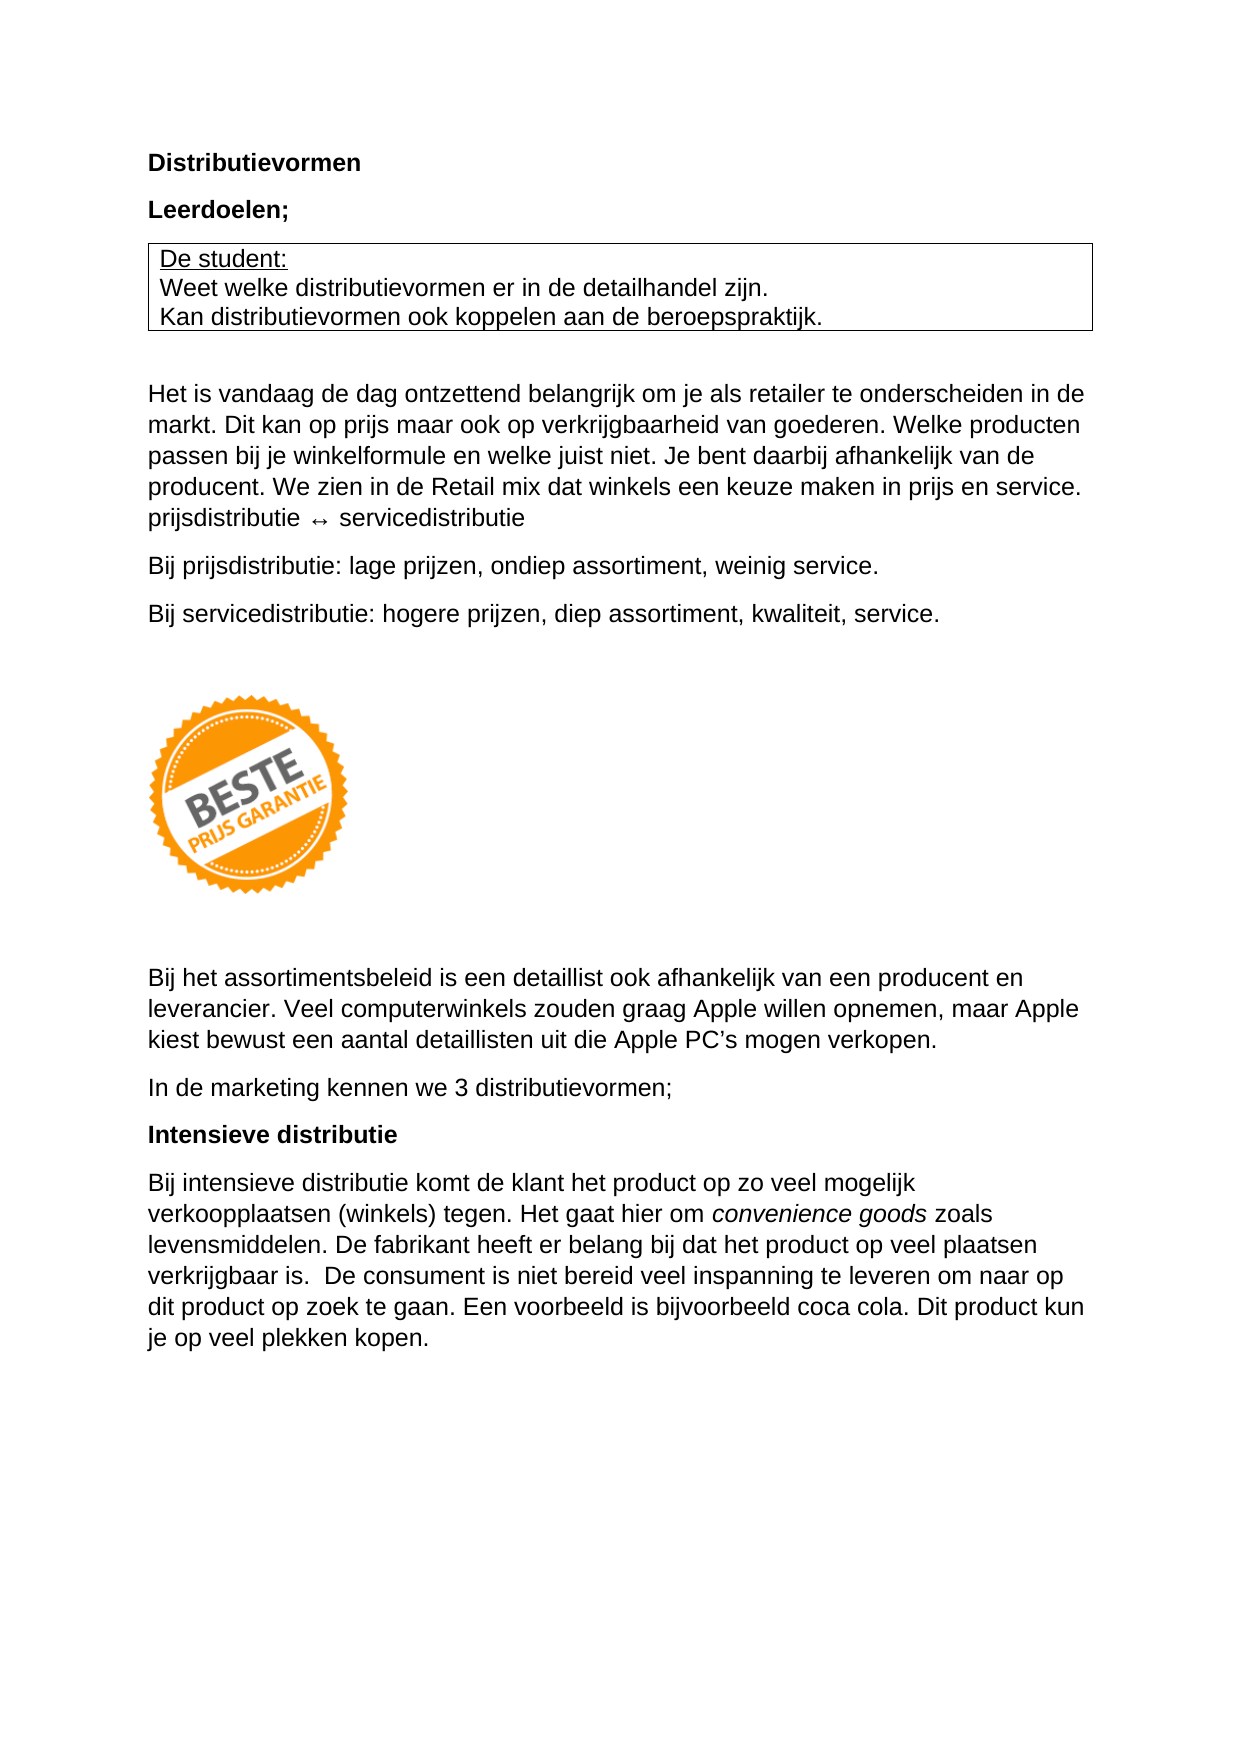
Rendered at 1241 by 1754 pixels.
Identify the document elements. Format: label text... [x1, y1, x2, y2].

text Bij servicedistributie: hogere prijzen, diep assortiment, kwaliteit, service. [148, 599, 1093, 627]
text In de marketing kennen we 3 distributievormen; [148, 1073, 1093, 1102]
text Bij prijsdistributie: lage prijzen, ondiep assortiment, weinig service. [148, 551, 1093, 580]
text Het is vandaag de dag ontzettend belangrijk om je als retailer te onderscheiden in de markt. Dit kan op prijs maar ook op verkrijgbaarheid van goederen. Welke producten passen bij je winkelformule en welke juist niet. Je bent daarbij afhankelijk van de producent. We zien in de Retail mix dat winkels een keuze maken in prijs en service. prijsdistributie ↔ servicedistributie [148, 379, 1093, 532]
text Leerdoelen; [148, 195, 1093, 224]
table_header De student: Weet welke distributievormen er in de detailhandel zijn. Kan distributievormen ook koppelen aan de beroepspraktijk. [149, 244, 1092, 330]
text Bij het assortimentsbeleid is een detaillist ook afhankelijk van een producent en leverancier. Veel computerwinkels zouden graag Apple willen opnemen, maar Apple kiest bewust een aantal detaillisten uit die Apple PC’s mogen verkopen. [148, 963, 1093, 1054]
text Bij intensieve distributie komt de klant het product op zo veel mogelijk verkoopplaatsen (winkels) tegen. Het gaat hier om convenience goods zoals levensmiddelen. De fabrikant heeft er belang bij dat het product op veel plaatsen verkrijgbaar is. De consument is niet bereid veel inspanning te leveren om naar op dit product op zoek te gaan. Een voorbeeld is bijvoorbeeld coca cola. Dit product kun je op veel plekken kopen. [148, 1168, 1093, 1352]
text Distributievormen [148, 148, 1093, 176]
text Intensieve distributie [148, 1121, 1093, 1149]
picture [147, 694, 350, 897]
